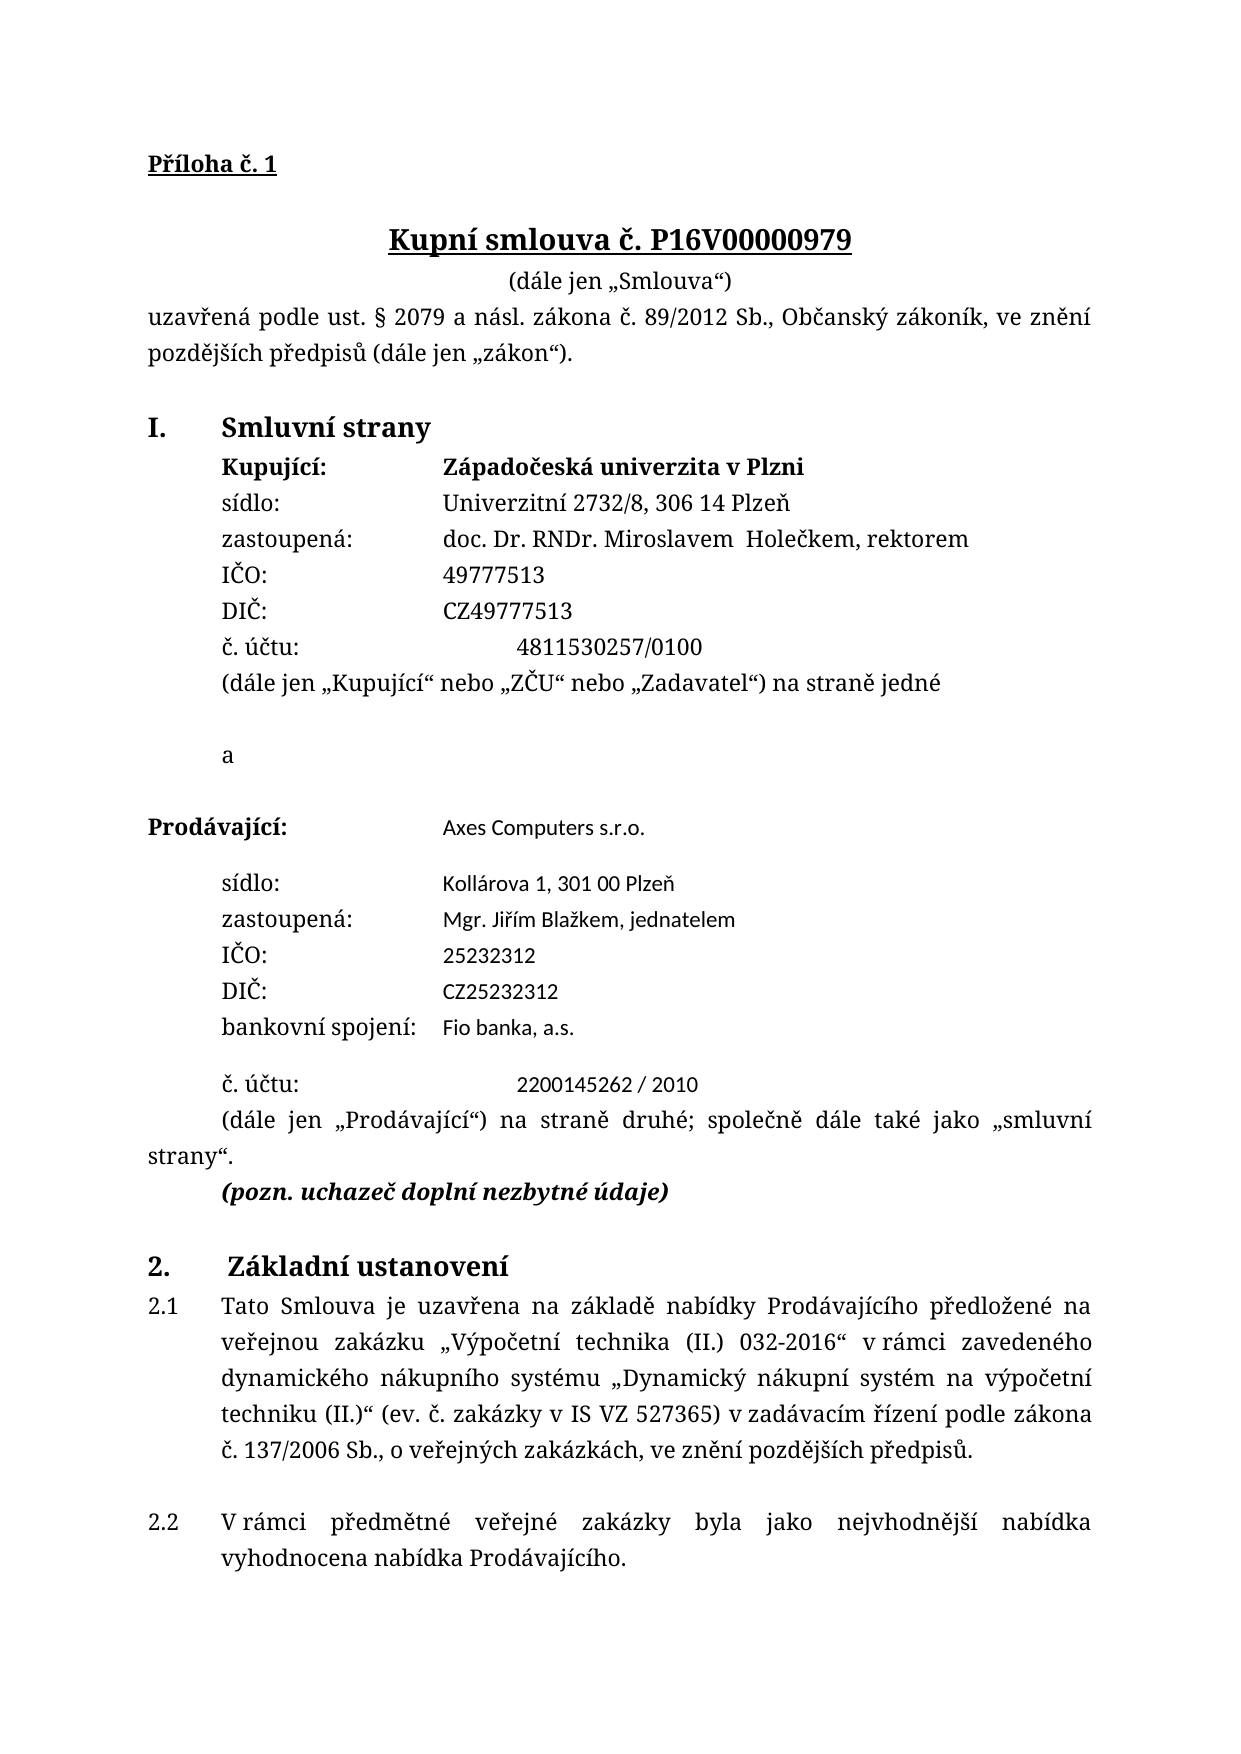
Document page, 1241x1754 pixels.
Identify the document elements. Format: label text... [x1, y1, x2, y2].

text IČO: 25232312 [221, 939, 1093, 971]
text č. účtu: 2200145262 / 2010 [221, 1068, 1093, 1099]
text 2.2 V rámci předmětné veřejné zakázky byla jako nejvhodnější nabídka vyhodnocena nabídka Prodávajícího. [148, 1506, 1093, 1573]
text (pozn. uchazeč doplní nezbytné údaje) [148, 1176, 1093, 1207]
text sídlo: Univerzitní 2732/8, 306 14 Plzeň [221, 487, 1093, 518]
text (dále jen „Smlouva“) [148, 265, 1093, 296]
text Prodávající: Axes Computers s.r.o. [148, 811, 1093, 842]
text Kupující: Západočeská univerzita v Plzni [221, 451, 1093, 482]
text zastoupená: Mgr. Jiřím Blažkem, jednatelem [221, 903, 1093, 934]
text (dále jen „Kupující“ nebo „ZČU“ nebo „Zadavatel“) na straně jedné [221, 667, 1093, 698]
text sídlo: Kollárova 1, 301 00 Plzeň [221, 867, 1093, 899]
text 2. Základní ustanovení [148, 1248, 1093, 1284]
text a [221, 739, 1093, 770]
text IČO: 49777513 [221, 559, 1093, 590]
text Příloha č. 1 [148, 148, 1093, 179]
text č. účtu: 4811530257/0100 [221, 631, 1093, 662]
text DIČ: CZ49777513 [221, 595, 1093, 626]
text (dále jen „Prodávající“) na straně druhé; společně dále také jako „smluvní strany“. [148, 1104, 1093, 1171]
text uzavřená podle ust. § 2079 a násl. zákona č. 89/2012 Sb., Občanský zákoník, ve znění pozdějších předpisů (dále jen „zákon“). [148, 301, 1093, 368]
text DIČ: CZ25232312 [221, 975, 1093, 1006]
text bankovní spojení: Fio banka, a.s. [148, 1011, 1093, 1042]
text Kupní smlouva č. P16V00000979 [148, 219, 1093, 259]
text 2.1 Tato Smlouva je uzavřena na základě nabídky Prodávajícího předložené na veřejnou zakázku „Výpočetní technika (II.) 032-2016“ v rámci zavedeného dynamického nákupního systému „Dynamický nákupní systém na výpočetní techniku (II.)“ (ev. č. zakázky v IS VZ 527365) v zadávacím řízení podle zákona č. 137/2006 Sb., o veřejných zakázkách, ve znění pozdějších předpisů. [148, 1290, 1093, 1465]
text I. Smluvní strany [148, 409, 1093, 446]
text zastoupená: doc. Dr. RNDr. Miroslavem Holečkem, rektorem [221, 523, 1093, 554]
